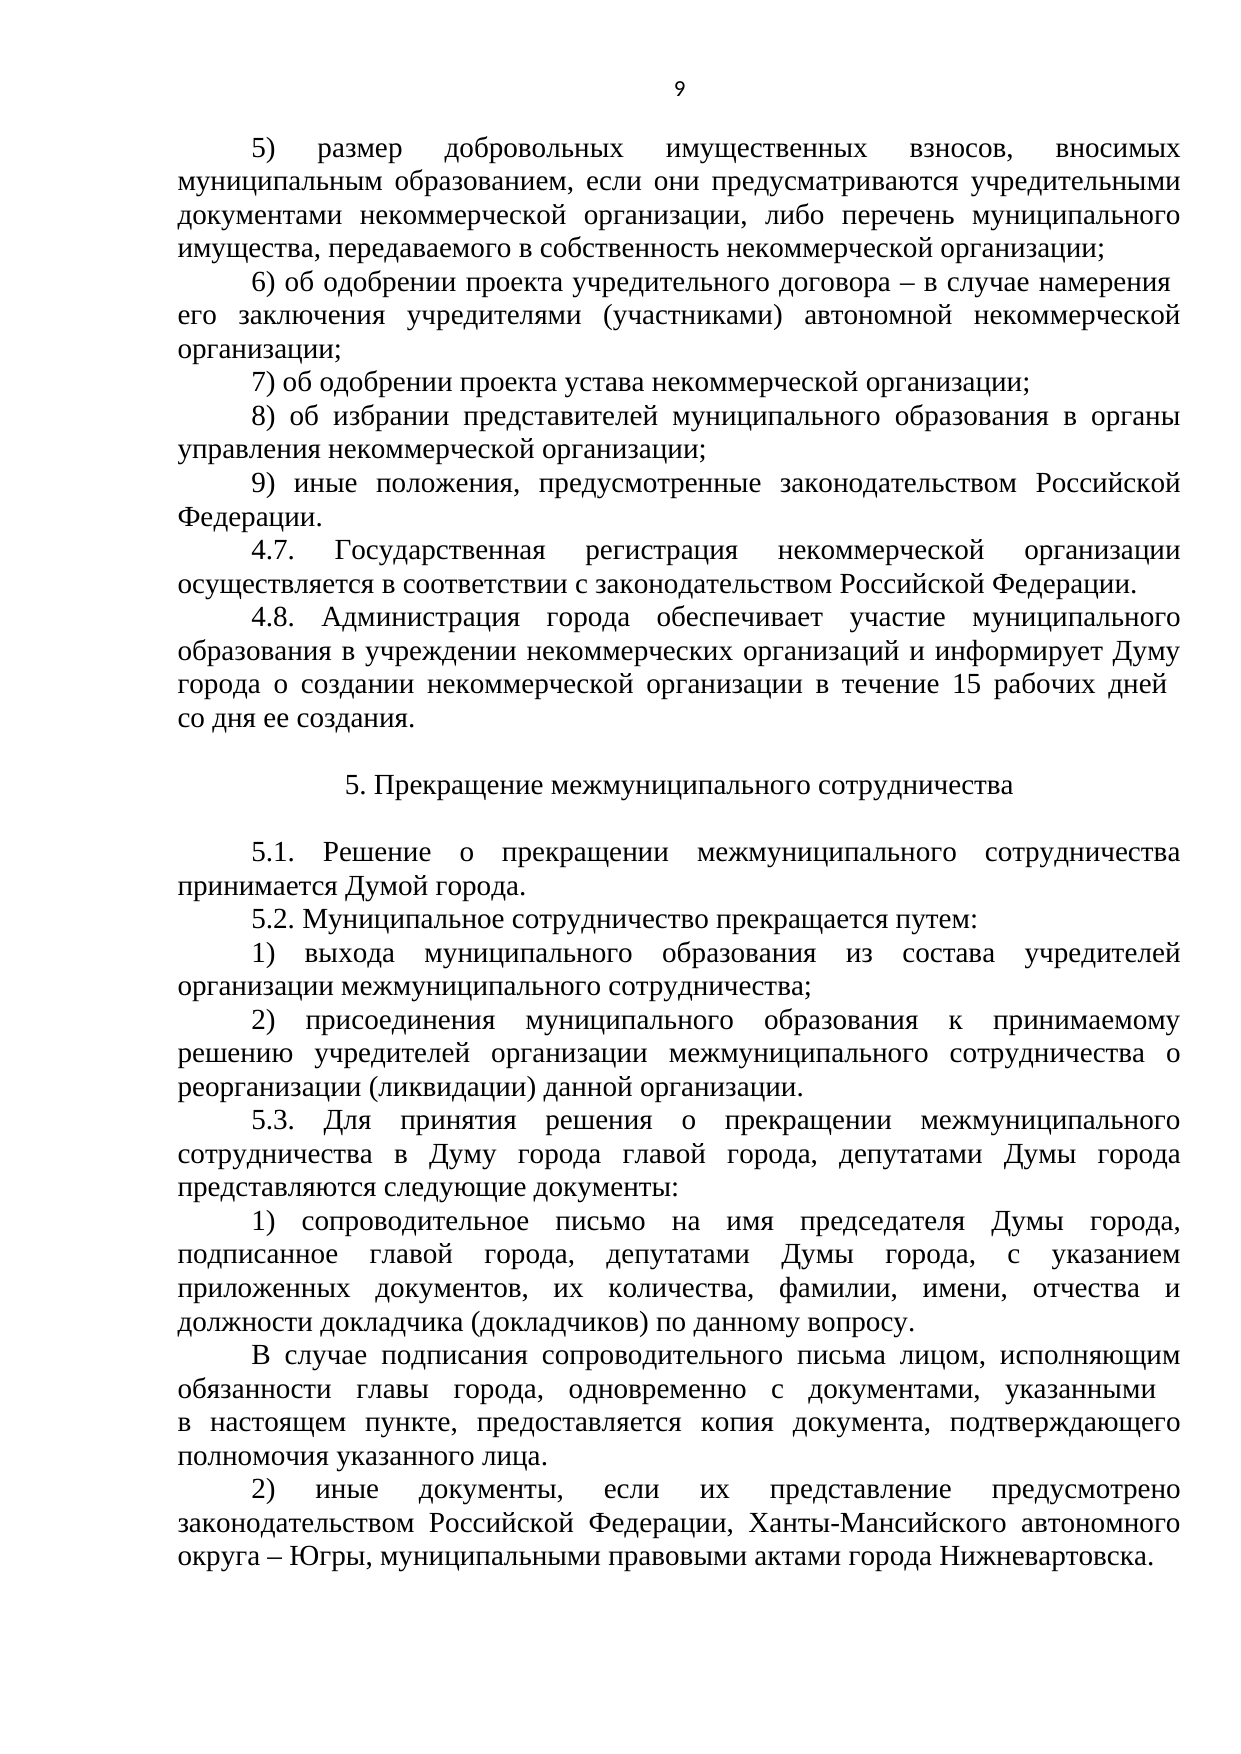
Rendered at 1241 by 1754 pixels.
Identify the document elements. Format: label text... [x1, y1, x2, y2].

text 2) присоединения муниципального образования к принимаемому решению учредителей организации межмуниципального сотрудничества о реорганизации (ликвидации) данной организации. [177, 1002, 1181, 1102]
text 5. Прекращение межмуниципального сотрудничества [177, 767, 1181, 801]
text 4.8. Администрация города обеспечивает участие муниципального образования в учреждении некоммерческих организаций и информирует Думу города о создании некоммерческой организации в течение 15 рабочих дней со дня ее создания. [177, 599, 1181, 733]
text 7) об одобрении проекта устава некоммерческой организации; [177, 364, 1181, 398]
text 5.1. Решение о прекращении межмуниципального сотрудничества принимается Думой города. [177, 834, 1181, 901]
text 6) об одобрении проекта учредительного договора – в случае намерения его заключения учредителями (участниками) автономной некоммерческой организации; [177, 264, 1181, 364]
text 5.3. Для принятия решения о прекращении межмуниципального сотрудничества в Думу города главой города, депутатами Думы города представляются следующие документы: [177, 1102, 1181, 1203]
text 8) об избрании представителей муниципального образования в органы управления некоммерческой организации; [177, 398, 1181, 465]
text 1) сопроводительное письмо на имя председателя Думы города, подписанное главой города, депутатами Думы города, с указанием приложенных документов, их количества, фамилии, имени, отчества и должности докладчика (докладчиков) по данному вопросу. [177, 1203, 1181, 1337]
text 4.7. Государственная регистрация некоммерческой организации осуществляется в соответствии с законодательством Российской Федерации. [177, 532, 1181, 599]
text 1) выхода муниципального образования из состава учредителей организации межмуниципального сотрудничества; [177, 935, 1181, 1002]
text 5) размер добровольных имущественных взносов, вносимых муниципальным образованием, если они предусматриваются учредительными документами некоммерческой организации, либо перечень муниципального имущества, передаваемого в собственность некоммерческой организации; [177, 130, 1181, 264]
text 5.2. Муниципальное сотрудничество прекращается путем: [177, 901, 1181, 935]
text 2) иные документы, если их представление предусмотрено законодательством Российской Федерации, Ханты-Мансийского автономного округа – Югры, муниципальными правовыми актами города Нижневартовска. [177, 1471, 1181, 1572]
text В случае подписания сопроводительного письма лицом, исполняющим обязанности главы города, одновременно с документами, указанными в настоящем пункте, предоставляется копия документа, подтверждающего полномочия указанного лица. [177, 1337, 1181, 1471]
text 9) иные положения, предусмотренные законодательством Российской Федерации. [177, 465, 1181, 532]
